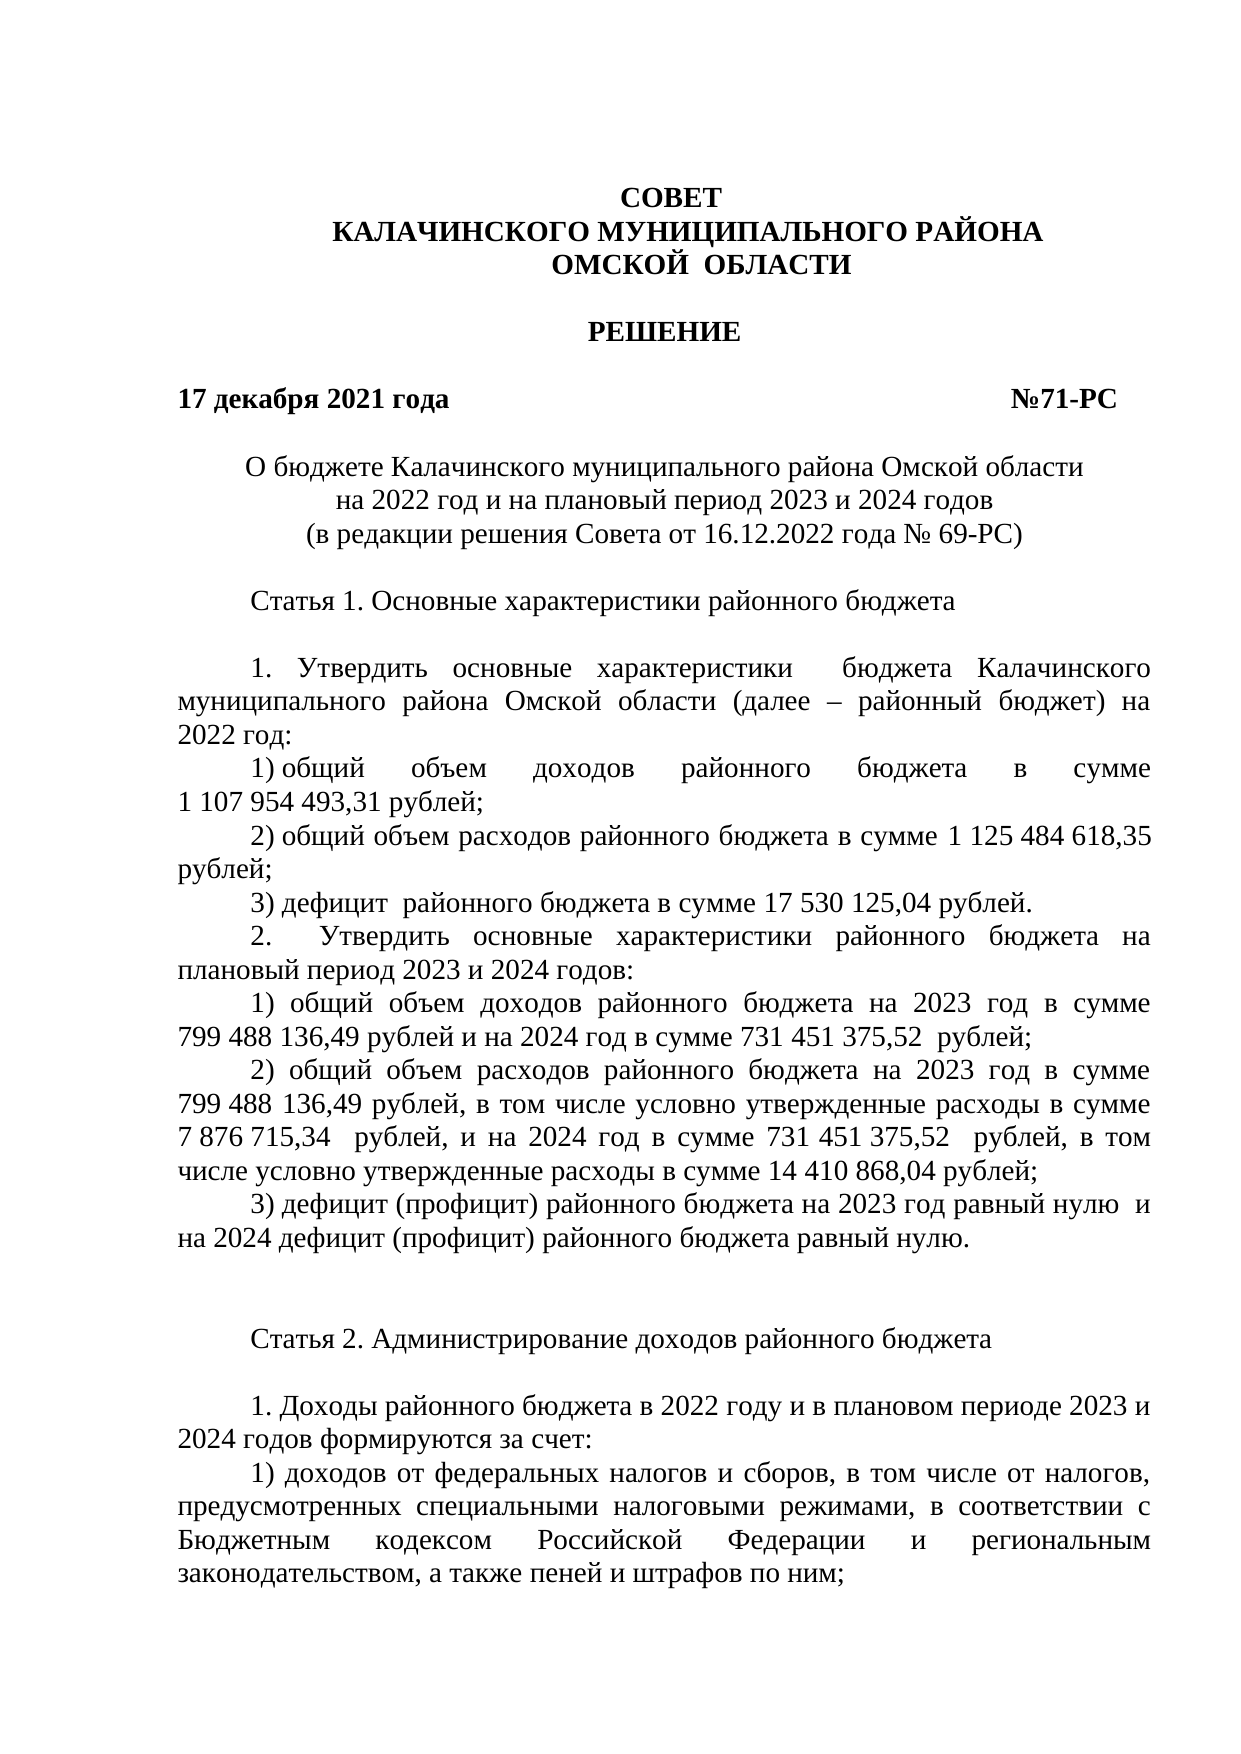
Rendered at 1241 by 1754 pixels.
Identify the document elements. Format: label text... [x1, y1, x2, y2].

text 17 декабря 2021 года №71-РС [177, 382, 1152, 415]
text СОВЕТ [546, 180, 1152, 214]
text Статья 1. Основные характеристики районного бюджета [177, 583, 1152, 616]
title РЕШЕНИЕ [177, 314, 1152, 348]
text 1. Утвердить основные характеристики бюджета Калачинского муниципального района Омской области (далее – районный бюджет) на 2022 год: [177, 650, 1152, 751]
text на 2022 год и на плановый период 2023 и 2024 годов [177, 482, 1152, 516]
text ОМСКОЙ ОБЛАСТИ [177, 247, 1152, 281]
text Статья 2. Администрирование доходов районного бюджета [177, 1321, 1152, 1354]
text 3) дефицит районного бюджета в сумме 17 530 125,04 рублей. [177, 885, 1152, 918]
text КАЛАЧИНСКОГО МУНИЦИПАЛЬНОГО РАЙОНА [177, 214, 1152, 247]
text 2) общий объем расходов районного бюджета в сумме 1 125 484 618,35 рублей; [177, 818, 1152, 885]
text 2) общий объем расходов районного бюджета на 2023 год в сумме 799 488 136,49 рублей, в том числе условно утвержденные расходы в сумме 7 876 715,34 рублей, и на 2024 год в сумме 731 451 375,52 рублей, в том числе условно утвержденные расходы в сумме 14 410 868,04 рублей; [177, 1052, 1152, 1187]
text 2. Утвердить основные характеристики районного бюджета на плановый период 2023 и 2024 годов: [177, 918, 1152, 985]
text 1) общий объем доходов районного бюджета на 2023 год в сумме 799 488 136,49 рублей и на 2024 год в сумме 731 451 375,52 рублей; [177, 985, 1152, 1052]
text 1) доходов от федеральных налогов и сборов, в том числе от налогов, предусмотренных специальными налоговыми режимами, в соответствии с Бюджетным кодексом Российской Федерации и региональным законодательством, а также пеней и штрафов по ним; [177, 1455, 1152, 1589]
text 1) общий объем доходов районного бюджета в сумме 1 107 954 493,31 рублей; [177, 751, 1152, 818]
text 3) дефицит (профицит) районного бюджета на 2023 год равный нулю и на 2024 дефицит (профицит) районного бюджета равный нулю. [177, 1187, 1152, 1254]
text (в редакции решения Совета от 16.12.2022 года № 69-РС) [177, 516, 1152, 549]
text О бюджете Калачинского муниципального района Омской области [177, 449, 1152, 482]
text 1. Доходы районного бюджета в 2022 году и в плановом периоде 2023 и 2024 годов формируются за счет: [177, 1388, 1152, 1455]
